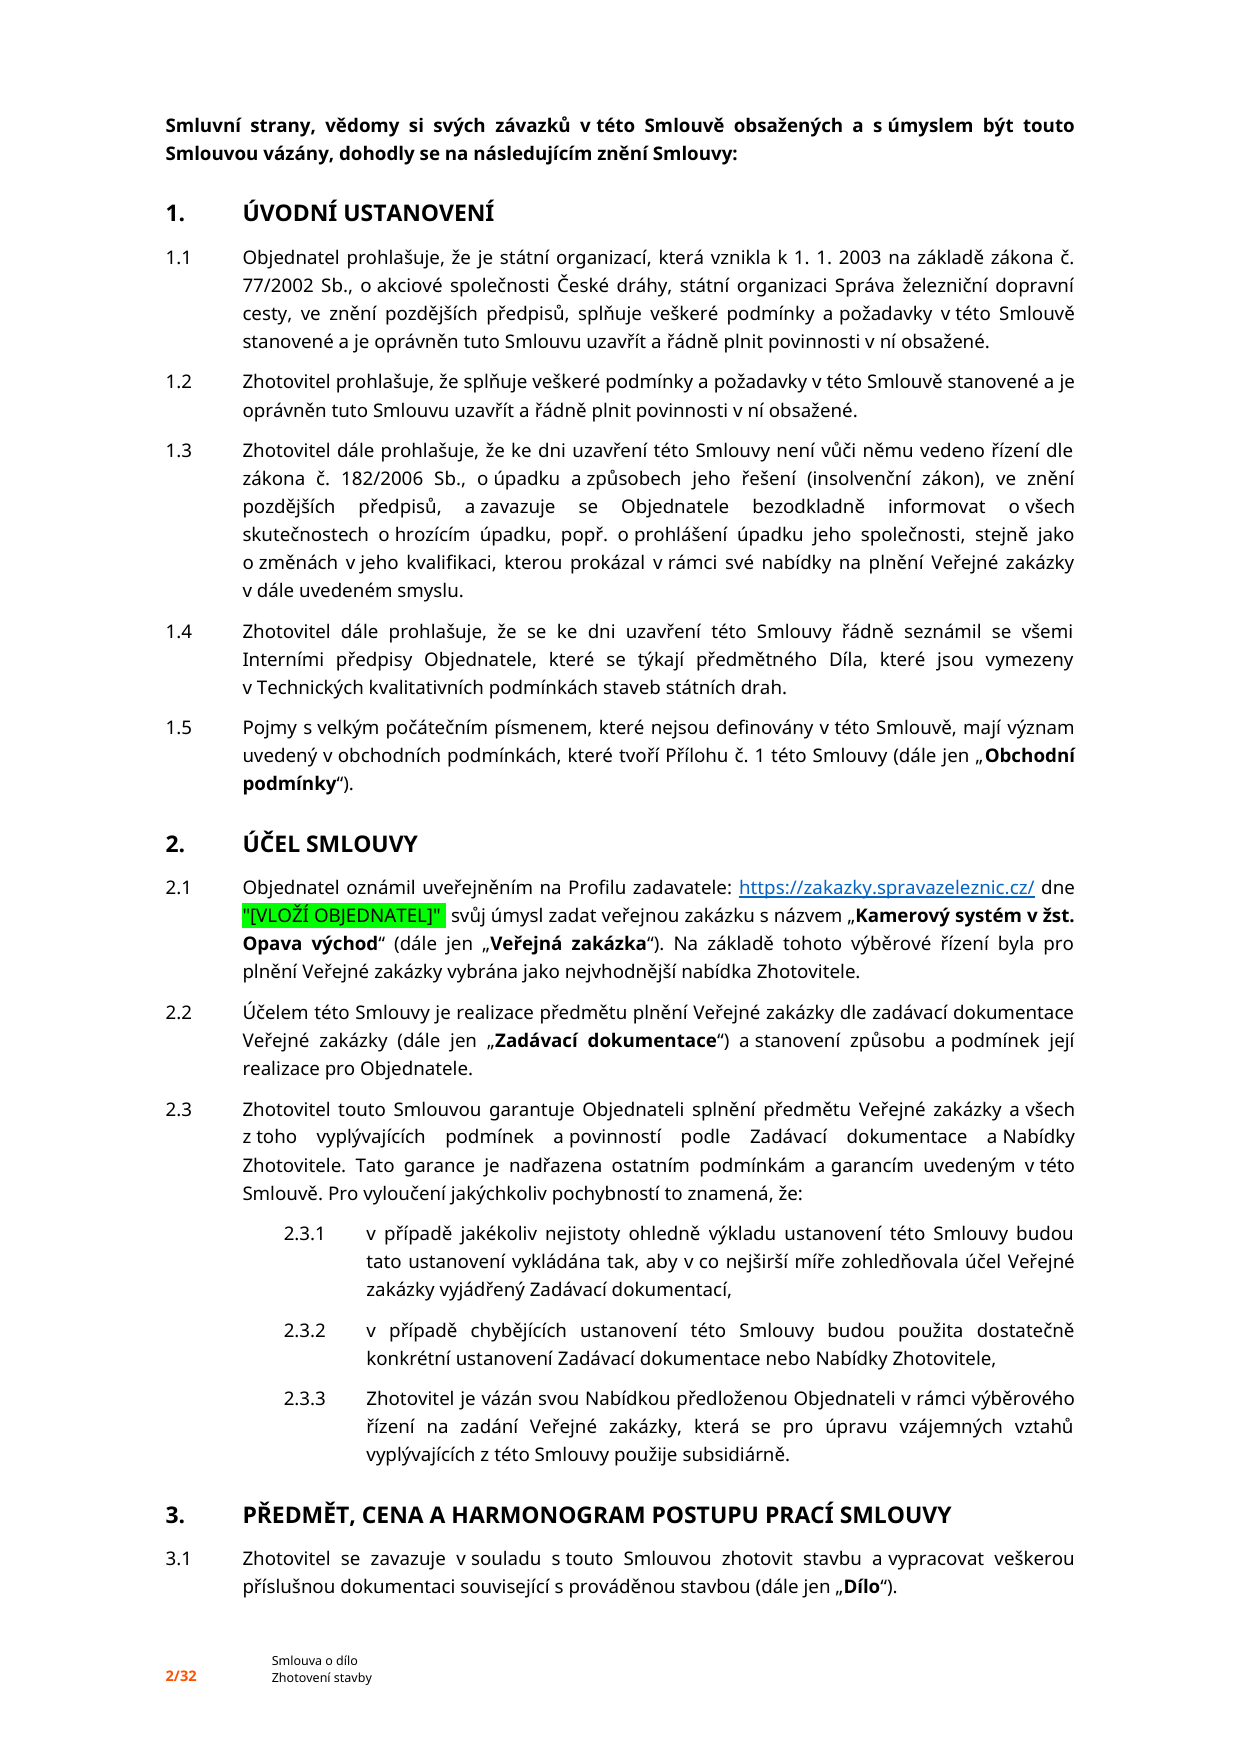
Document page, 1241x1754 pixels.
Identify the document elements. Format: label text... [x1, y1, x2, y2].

text ÚVODNÍ USTANOVENÍ [165, 197, 1075, 229]
text Zhotovitel prohlašuje, že splňuje veškeré podmínky a požadavky v této Smlouvě stanovené a je oprávněn tuto Smlouvu uzavřít a řádně plnit povinnosti v ní obsažené. [165, 369, 1075, 422]
text Účelem této Smlouvy je realizace předmětu plnění Veřejné zakázky dle zadávací dokumentace Veřejné zakázky (dále jen „Zadávací dokumentace“) a stanovení způsobu a podmínek její realizace pro Objednatele. [165, 999, 1075, 1081]
text Zhotovitel se zavazuje v souladu s touto Smlouvou zhotovit stavbu a vypracovat veškerou příslušnou dokumentaci související s prováděnou stavbou (dále jen „Dílo“). [165, 1546, 1075, 1599]
text Zhotovitel dále prohlašuje, že ke dni uzavření této Smlouvy není vůči němu vedeno řízení dle zákona č. 182/2006 Sb., o úpadku a způsobech jeho řešení (insolvenční zákon), ve znění pozdějších předpisů, a zavazuje se Objednatele bezodkladně informovat o všech skutečnostech o hrozícím úpadku, popř. o prohlášení úpadku jeho společnosti, stejně jako o změnách v jeho kvalifikaci, kterou prokázal v rámci své nabídky na plnění Veřejné zakázky v dále uvedeném smyslu. [165, 437, 1075, 603]
text Pojmy s velkým počátečním písmenem, které nejsou definovány v této Smlouvě, mají význam uvedený v obchodních podmínkách, které tvoří Přílohu č. 1 této Smlouvy (dále jen „Obchodní podmínky“). [165, 714, 1075, 796]
text Smluvní strany, vědomy si svých závazků v této Smlouvě obsažených a s úmyslem být touto Smlouvou vázány, dohodly se na následujícím znění Smlouvy: [165, 112, 1075, 166]
text v případě jakékoliv nejistoty ohledně výkladu ustanovení této Smlouvy budou tato ustanovení vykládána tak, aby v co nejširší míře zohledňovala účel Veřejné zakázky vyjádřený Zadávací dokumentací, [283, 1220, 1075, 1302]
text Objednatel prohlašuje, že je státní organizací, která vznikla k 1. 1. 2003 na základě zákona č. 77/2002 Sb., o akciové společnosti České dráhy, státní organizaci Správa železniční dopravní cesty, ve znění pozdějších předpisů, splňuje veškeré podmínky a požadavky v této Smlouvě stanovené a je oprávněn tuto Smlouvu uzavřít a řádně plnit povinnosti v ní obsažené. [165, 244, 1075, 354]
text PŘEDMĚT, CENA A HARMONOGRAM POSTUPU PRACÍ SMLOUVY [165, 1499, 1075, 1530]
text ÚČEL SMLOUVY [165, 828, 1075, 859]
text Zhotovitel dále prohlašuje, že se ke dni uzavření této Smlouvy řádně seznámil se všemi Interními předpisy Objednatele, které se týkají předmětného Díla, které jsou vymezeny v Technických kvalitativních podmínkách staveb státních drah. [165, 618, 1075, 699]
text Zhotovitel je vázán svou Nabídkou předloženou Objednateli v rámci výběrového řízení na zadání Veřejné zakázky, která se pro úpravu vzájemných vztahů vyplývajících z této Smlouvy použije subsidiárně. [283, 1386, 1075, 1467]
text Objednatel oznámil uveřejněním na Profilu zadavatele: https://zakazky.spravazeleznic.cz/ dne svůj úmysl zadat veřejnou zakázku s názvem „Kamerový systém v žst. Opava východ“ (dále jen „Veřejná zakázka“). Na základě tohoto výběrové řízení byla pro plnění Veřejné zakázky vybrána jako nejvhodnější nabídka Zhotovitele. [165, 875, 1075, 984]
text Zhotovitel touto Smlouvou garantuje Objednateli splnění předmětu Veřejné zakázky a všech z toho vyplývajících podmínek a povinností podle Zadávací dokumentace a Nabídky Zhotovitele. Tato garance je nadřazena ostatním podmínkám a garancím uvedeným v této Smlouvě. Pro vyloučení jakýchkoliv pochybností to znamená, že: [165, 1096, 1075, 1205]
text v případě chybějících ustanovení této Smlouvy budou použita dostatečně konkrétní ustanovení Zadávací dokumentace nebo Nabídky Zhotovitele, [283, 1317, 1075, 1371]
